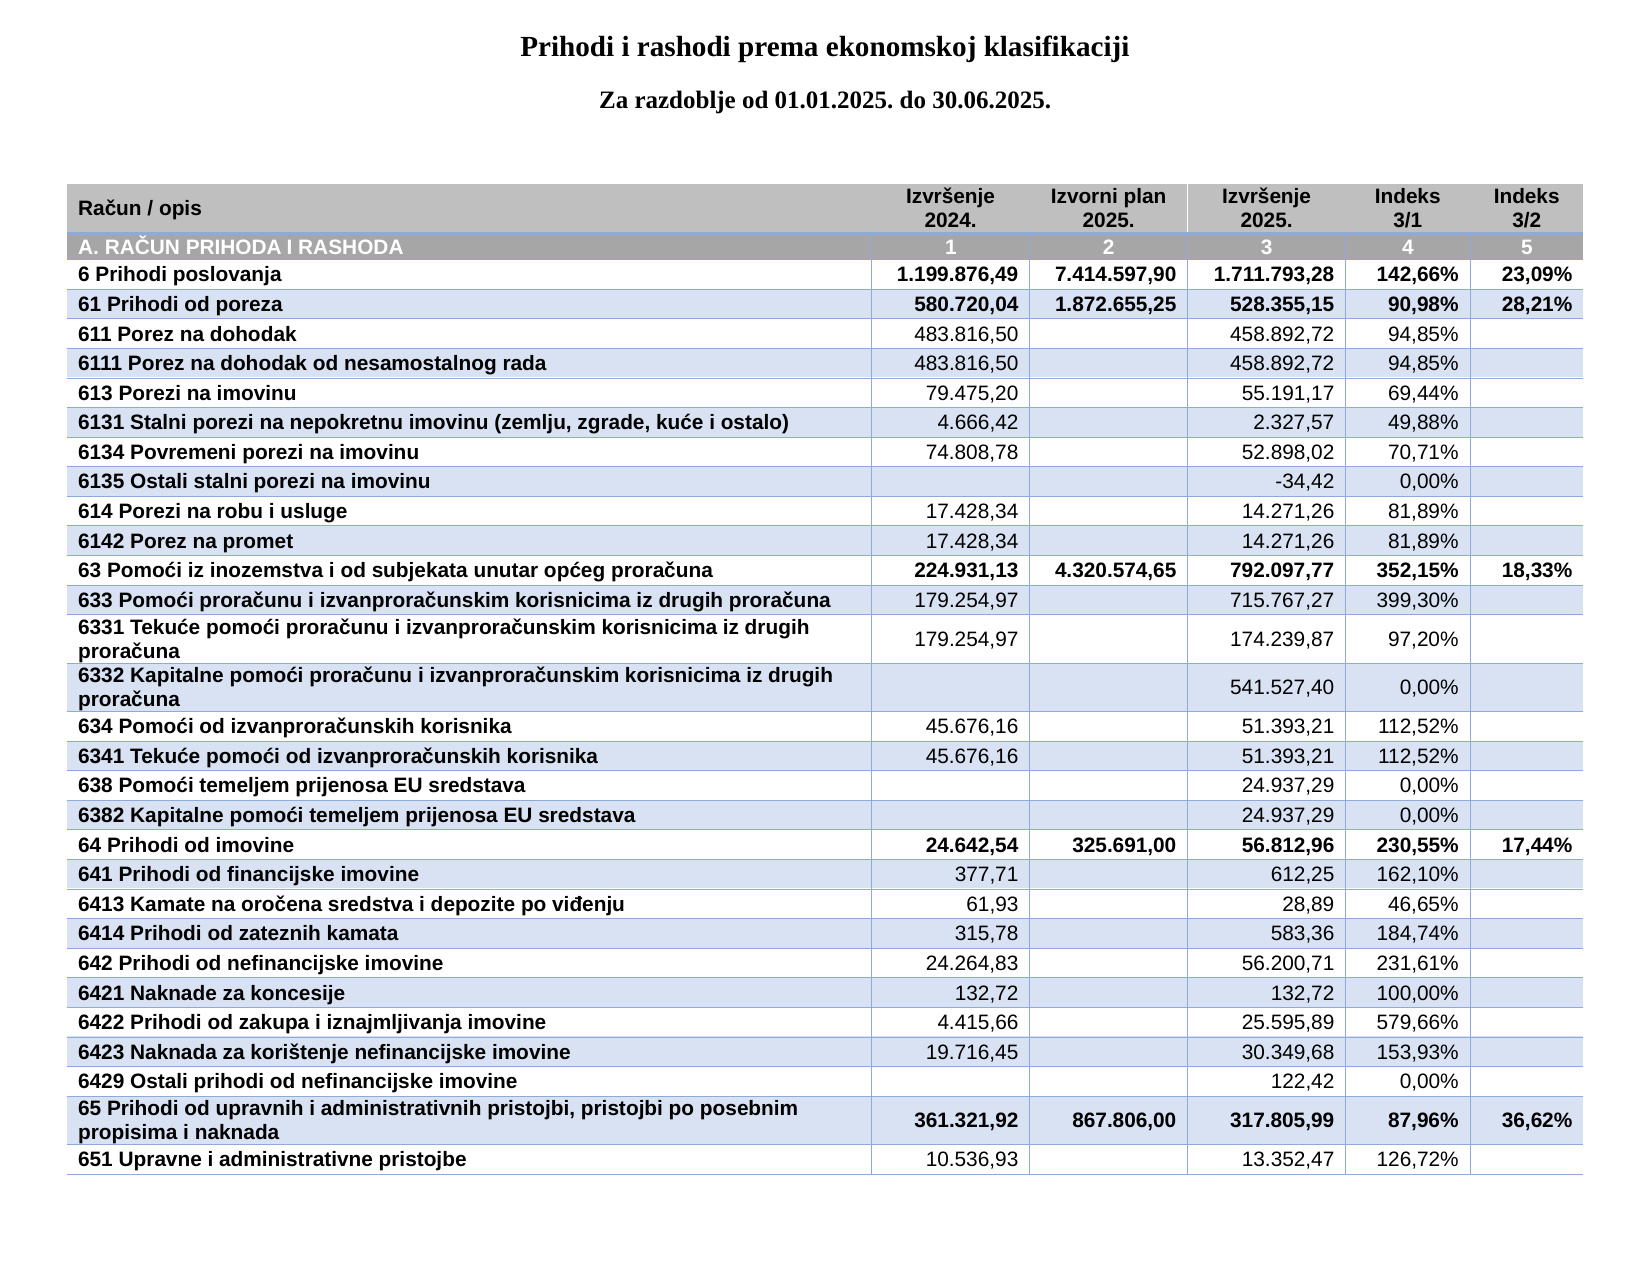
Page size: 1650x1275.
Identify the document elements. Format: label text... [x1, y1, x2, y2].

table_cell [1471, 860, 1583, 888]
table_cell 10.536,93 [872, 1145, 1029, 1174]
table_cell 24.264,83 [872, 949, 1029, 977]
table_header Račun / opis [67, 184, 871, 232]
table_cell 612,25 [1188, 860, 1345, 888]
table_cell 25.595,89 [1188, 1008, 1345, 1036]
table_cell [1030, 978, 1187, 1007]
table_cell 579,66% [1346, 1008, 1470, 1036]
table_cell [1030, 615, 1187, 663]
table_cell 1.872.655,25 [1030, 290, 1187, 318]
table_cell A. RAČUN PRIHODA I RASHODA [67, 235, 871, 259]
table_cell 6135 Ostali stalni porezi na imovinu [67, 467, 871, 496]
table_cell 0,00% [1346, 771, 1470, 800]
table_cell 6421 Naknade za koncesije [67, 978, 871, 1007]
table_cell 4.415,66 [872, 1008, 1029, 1036]
table_cell [1030, 586, 1187, 614]
table_cell 458.892,72 [1188, 319, 1345, 348]
table_cell [872, 467, 1029, 496]
table_cell [872, 771, 1029, 800]
table_cell [1030, 1145, 1187, 1174]
table_cell 5 [1471, 235, 1583, 259]
table_cell 18,33% [1471, 556, 1583, 584]
table_cell 79.475,20 [872, 379, 1029, 407]
table_cell 61,93 [872, 890, 1029, 918]
table_cell 0,00% [1346, 467, 1470, 496]
table_cell 6 Prihodi poslovanja [67, 260, 871, 289]
table_cell [1030, 664, 1187, 711]
table_cell 483.816,50 [872, 319, 1029, 348]
table_cell 24.937,29 [1188, 801, 1345, 829]
table_cell 528.355,15 [1188, 290, 1345, 318]
table_cell 70,71% [1346, 438, 1470, 466]
table_cell 0,00% [1346, 801, 1470, 829]
text Za razdoblje od 01.01.2025. do 30.06.2025. [75, 85, 1575, 113]
table_cell 63 Pomoći iz inozemstva i od subjekata unutar općeg proračuna [67, 556, 871, 584]
table_cell [1030, 801, 1187, 829]
table_cell [1030, 1038, 1187, 1066]
table_cell [1030, 771, 1187, 800]
table_cell 6131 Stalni porezi na nepokretnu imovinu (zemlju, zgrade, kuće i ostalo) [67, 408, 871, 437]
table_cell 2.327,57 [1188, 408, 1345, 437]
table_header Izvorni plan 2025. [1029, 184, 1187, 232]
table_cell 52.898,02 [1188, 438, 1345, 466]
table_cell 174.239,87 [1188, 615, 1345, 663]
table_cell [1030, 860, 1187, 888]
table_cell 162,10% [1346, 860, 1470, 888]
table_cell 4.666,42 [872, 408, 1029, 437]
table_cell 1 [872, 235, 1029, 259]
table_cell 14.271,26 [1188, 526, 1345, 555]
table_cell 317.805,99 [1188, 1097, 1345, 1144]
table_cell 377,71 [872, 860, 1029, 888]
table_cell 28,89 [1188, 890, 1345, 918]
table_cell [1471, 949, 1583, 977]
table_cell 24.642,54 [872, 830, 1029, 859]
table_cell [1471, 1067, 1583, 1096]
table_cell 541.527,40 [1188, 664, 1345, 711]
table_cell 153,93% [1346, 1038, 1470, 1066]
table_header Indeks 3/2 [1470, 184, 1583, 232]
table_cell 6414 Prihodi od zateznih kamata [67, 919, 871, 948]
table_cell [872, 1067, 1029, 1096]
table_cell 51.393,21 [1188, 712, 1345, 741]
table_cell 6111 Porez na dohodak od nesamostalnog rada [67, 349, 871, 377]
table_cell 1.199.876,49 [872, 260, 1029, 289]
table_header Izvršenje 2025. [1188, 184, 1345, 232]
table_cell [1471, 890, 1583, 918]
table_cell 36,62% [1471, 1097, 1583, 1144]
text Prihodi i rashodi prema ekonomskoj klasifikaciji [75, 29, 1575, 63]
table_cell 28,21% [1471, 290, 1583, 318]
table_cell [1030, 1067, 1187, 1096]
table_cell [1030, 408, 1187, 437]
table_cell [1471, 978, 1583, 1007]
table_cell 230,55% [1346, 830, 1470, 859]
table_header Izvršenje 2024. [871, 184, 1029, 232]
table_cell 64 Prihodi od imovine [67, 830, 871, 859]
table_cell [1471, 349, 1583, 377]
table_cell 651 Upravne i administrativne pristojbe [67, 1145, 871, 1174]
table_cell [1471, 1008, 1583, 1036]
table_cell 94,85% [1346, 349, 1470, 377]
table_cell 6332 Kapitalne pomoći proračunu i izvanproračunskim korisnicima iz drugih proračuna [67, 664, 871, 711]
table_cell [1030, 526, 1187, 555]
table_cell 580.720,04 [872, 290, 1029, 318]
table_cell 19.716,45 [872, 1038, 1029, 1066]
table_cell -34,42 [1188, 467, 1345, 496]
table_cell 94,85% [1346, 319, 1470, 348]
table_cell [872, 664, 1029, 711]
table_cell 126,72% [1346, 1145, 1470, 1174]
table_cell 0,00% [1346, 1067, 1470, 1096]
table_cell [1030, 319, 1187, 348]
table_cell [1030, 742, 1187, 770]
table_cell 56.812,96 [1188, 830, 1345, 859]
table_cell [1471, 801, 1583, 829]
table_cell [1471, 319, 1583, 348]
table_cell 74.808,78 [872, 438, 1029, 466]
table_cell 49,88% [1346, 408, 1470, 437]
table_cell 13.352,47 [1188, 1145, 1345, 1174]
table_cell 7.414.597,90 [1030, 260, 1187, 289]
table_cell [1030, 712, 1187, 741]
table_cell 100,00% [1346, 978, 1470, 1007]
table_cell [872, 801, 1029, 829]
table_cell 315,78 [872, 919, 1029, 948]
table_cell 69,44% [1346, 379, 1470, 407]
table_cell [1471, 1038, 1583, 1066]
table_cell 6341 Tekuće pomoći od izvanproračunskih korisnika [67, 742, 871, 770]
table_cell 6413 Kamate na oročena sredstva i depozite po viđenju [67, 890, 871, 918]
table_cell 51.393,21 [1188, 742, 1345, 770]
table_cell [1030, 349, 1187, 377]
table_cell 184,74% [1346, 919, 1470, 948]
table_cell 132,72 [872, 978, 1029, 1007]
table_cell 90,98% [1346, 290, 1470, 318]
table_cell 641 Prihodi od financijske imovine [67, 860, 871, 888]
table_cell 30.349,68 [1188, 1038, 1345, 1066]
table_cell 2 [1030, 235, 1187, 259]
table_cell 61 Prihodi od poreza [67, 290, 871, 318]
table_cell 1.711.793,28 [1188, 260, 1345, 289]
table_cell [1471, 712, 1583, 741]
table_cell 0,00% [1346, 664, 1470, 711]
table_cell 352,15% [1346, 556, 1470, 584]
table_cell 45.676,16 [872, 712, 1029, 741]
table_cell [1030, 949, 1187, 977]
table_cell 81,89% [1346, 526, 1470, 555]
table_cell 81,89% [1346, 497, 1470, 525]
table_cell [1471, 1145, 1583, 1174]
table_cell 55.191,17 [1188, 379, 1345, 407]
table_cell 87,96% [1346, 1097, 1470, 1144]
table_cell 483.816,50 [872, 349, 1029, 377]
table_cell 112,52% [1346, 712, 1470, 741]
table_cell 231,61% [1346, 949, 1470, 977]
table_cell [1471, 408, 1583, 437]
table_cell 56.200,71 [1188, 949, 1345, 977]
table_cell 6134 Povremeni porezi na imovinu [67, 438, 871, 466]
table_cell [1471, 467, 1583, 496]
table_cell 638 Pomoći temeljem prijenosa EU sredstava [67, 771, 871, 800]
table_cell [1471, 615, 1583, 663]
table_cell 715.767,27 [1188, 586, 1345, 614]
table_cell 6331 Tekuće pomoći proračunu i izvanproračunskim korisnicima iz drugih proračuna [67, 615, 871, 663]
table_cell 24.937,29 [1188, 771, 1345, 800]
table_cell [1471, 526, 1583, 555]
table_cell 6142 Porez na promet [67, 526, 871, 555]
table_cell 6422 Prihodi od zakupa i iznajmljivanja imovine [67, 1008, 871, 1036]
table_cell 6423 Naknada za korištenje nefinancijske imovine [67, 1038, 871, 1066]
table_cell [1030, 497, 1187, 525]
table_cell 633 Pomoći proračunu i izvanproračunskim korisnicima iz drugih proračuna [67, 586, 871, 614]
table_cell [1471, 586, 1583, 614]
table_cell 142,66% [1346, 260, 1470, 289]
table_cell 6382 Kapitalne pomoći temeljem prijenosa EU sredstava [67, 801, 871, 829]
table_header Indeks 3/1 [1345, 184, 1470, 232]
table_cell 614 Porezi na robu i usluge [67, 497, 871, 525]
table_cell [1030, 1008, 1187, 1036]
table_cell [1030, 467, 1187, 496]
table_cell [1471, 742, 1583, 770]
table_cell 132,72 [1188, 978, 1345, 1007]
table_cell 45.676,16 [872, 742, 1029, 770]
table_cell 867.806,00 [1030, 1097, 1187, 1144]
table_cell 613 Porezi na imovinu [67, 379, 871, 407]
table_cell 6429 Ostali prihodi od nefinancijske imovine [67, 1067, 871, 1096]
table_cell [1471, 919, 1583, 948]
table_cell 17,44% [1471, 830, 1583, 859]
table_cell [1030, 890, 1187, 918]
table_cell 792.097,77 [1188, 556, 1345, 584]
table_cell [1471, 497, 1583, 525]
table_cell 23,09% [1471, 260, 1583, 289]
table_cell 14.271,26 [1188, 497, 1345, 525]
table_cell [1471, 664, 1583, 711]
table_cell 17.428,34 [872, 497, 1029, 525]
table_cell 399,30% [1346, 586, 1470, 614]
table_cell 611 Porez na dohodak [67, 319, 871, 348]
table_cell 583,36 [1188, 919, 1345, 948]
table_cell 65 Prihodi od upravnih i administrativnih pristojbi, pristojbi po posebnim propisima i naknada [67, 1097, 871, 1144]
table_cell [1471, 438, 1583, 466]
table_cell 122,42 [1188, 1067, 1345, 1096]
table_cell 458.892,72 [1188, 349, 1345, 377]
table_cell [1471, 771, 1583, 800]
table_cell 4.320.574,65 [1030, 556, 1187, 584]
table_cell 4 [1346, 235, 1470, 259]
table_cell [1030, 438, 1187, 466]
table_cell 179.254,97 [872, 586, 1029, 614]
table_cell 224.931,13 [872, 556, 1029, 584]
table_cell 325.691,00 [1030, 830, 1187, 859]
table_cell 112,52% [1346, 742, 1470, 770]
table_cell 634 Pomoći od izvanproračunskih korisnika [67, 712, 871, 741]
table_cell [1471, 379, 1583, 407]
table_cell 3 [1188, 235, 1345, 259]
table_cell 179.254,97 [872, 615, 1029, 663]
table_cell 97,20% [1346, 615, 1470, 663]
table_cell 46,65% [1346, 890, 1470, 918]
table_cell 642 Prihodi od nefinancijske imovine [67, 949, 871, 977]
table_cell [1030, 379, 1187, 407]
table_cell [1030, 919, 1187, 948]
table_cell 361.321,92 [872, 1097, 1029, 1144]
table_cell 17.428,34 [872, 526, 1029, 555]
